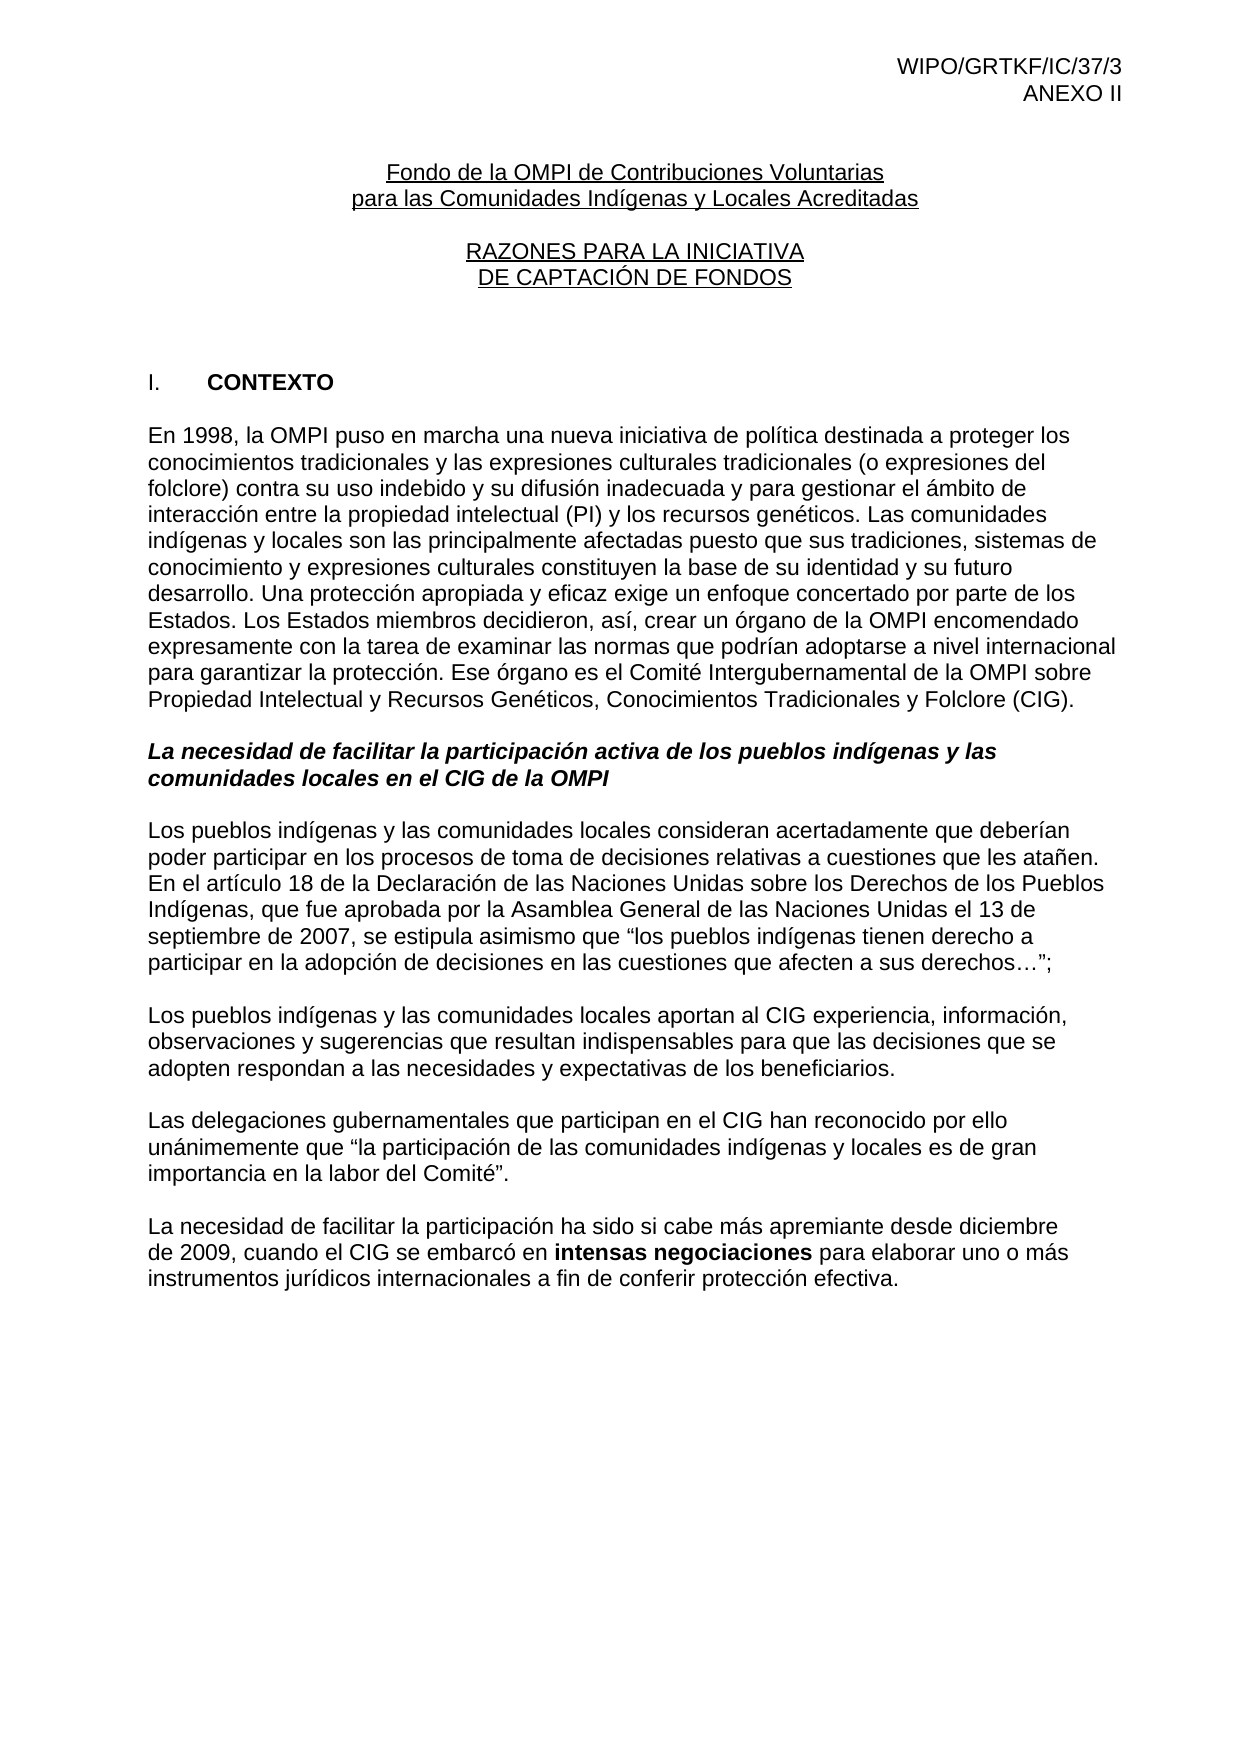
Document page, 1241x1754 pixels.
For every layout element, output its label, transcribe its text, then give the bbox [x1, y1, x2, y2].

text Los pueblos indígenas y las comunidades locales aportan al CIG experiencia, información, observaciones y sugerencias que resultan indispensables para que las decisiones que se adopten respondan a las necesidades y expectativas de los beneficiarios. [148, 1002, 1122, 1081]
text La necesidad de facilitar la participación ha sido si cabe más apremiante desde diciembre de 2009, cuando el CIG se embarcó en intensas negociaciones para elaborar uno o más instrumentos jurídicos internacionales a fin de conferir protección efectiva. [148, 1213, 1122, 1292]
text En 1998, la OMPI puso en marcha una nueva iniciativa de política destinada a proteger los conocimientos tradicionales y las expresiones culturales tradicionales (o expresiones del folclore) contra su uso indebido y su difusión inadecuada y para gestionar el ámbito de interacción entre la propiedad intelectual (PI) y los recursos genéticos. Las comunidades indígenas y locales son las principalmente afectadas puesto que sus tradiciones, sistemas de conocimiento y expresiones culturales constituyen la base de su identidad y su futuro desarrollo. Una protección apropiada y eficaz exige un enfoque concertado por parte de los Estados. Los Estados miembros decidieron, así, crear un órgano de la OMPI encomendado expresamente con la tarea de examinar las normas que podrían adoptarse a nivel internacional para garantizar la protección. Ese órgano es el Comité Intergubernamental de la OMPI sobre Propiedad Intelectual y Recursos Genéticos, Conocimientos Tradicionales y Folclore (CIG). [148, 422, 1122, 712]
text Las delegaciones gubernamentales que participan en el CIG han reconocido por ello unánimemente que “la participación de las comunidades indígenas y locales es de gran importancia en la labor del Comité”. [148, 1107, 1122, 1186]
text I. CONTEXTO [148, 369, 1122, 396]
text Fondo de la OMPI de Contribuciones Voluntarias [148, 158, 1122, 185]
text RAZONES PARA LA INICIATIVA [148, 238, 1122, 264]
text DE CAPTACIÓN DE FONDOS [148, 264, 1122, 290]
text La necesidad de facilitar la participación activa de los pueblos indígenas y las comunidades locales en el CIG de la OMPI [148, 738, 1122, 791]
text para las Comunidades Indígenas y Locales Acreditadas [148, 185, 1122, 211]
text Los pueblos indígenas y las comunidades locales consideran acertadamente que deberían poder participar en los procesos de toma de decisiones relativas a cuestiones que les atañen. En el artículo 18 de la Declaración de las Naciones Unidas sobre los Derechos de los Pueblos Indígenas, que fue aprobada por la Asamblea General de las Naciones Unidas el 13 de septiembre de 2007, se estipula asimismo que “los pueblos indígenas tienen derecho a participar en la adopción de decisiones en las cuestiones que afecten a sus derechos…”; [148, 817, 1122, 976]
